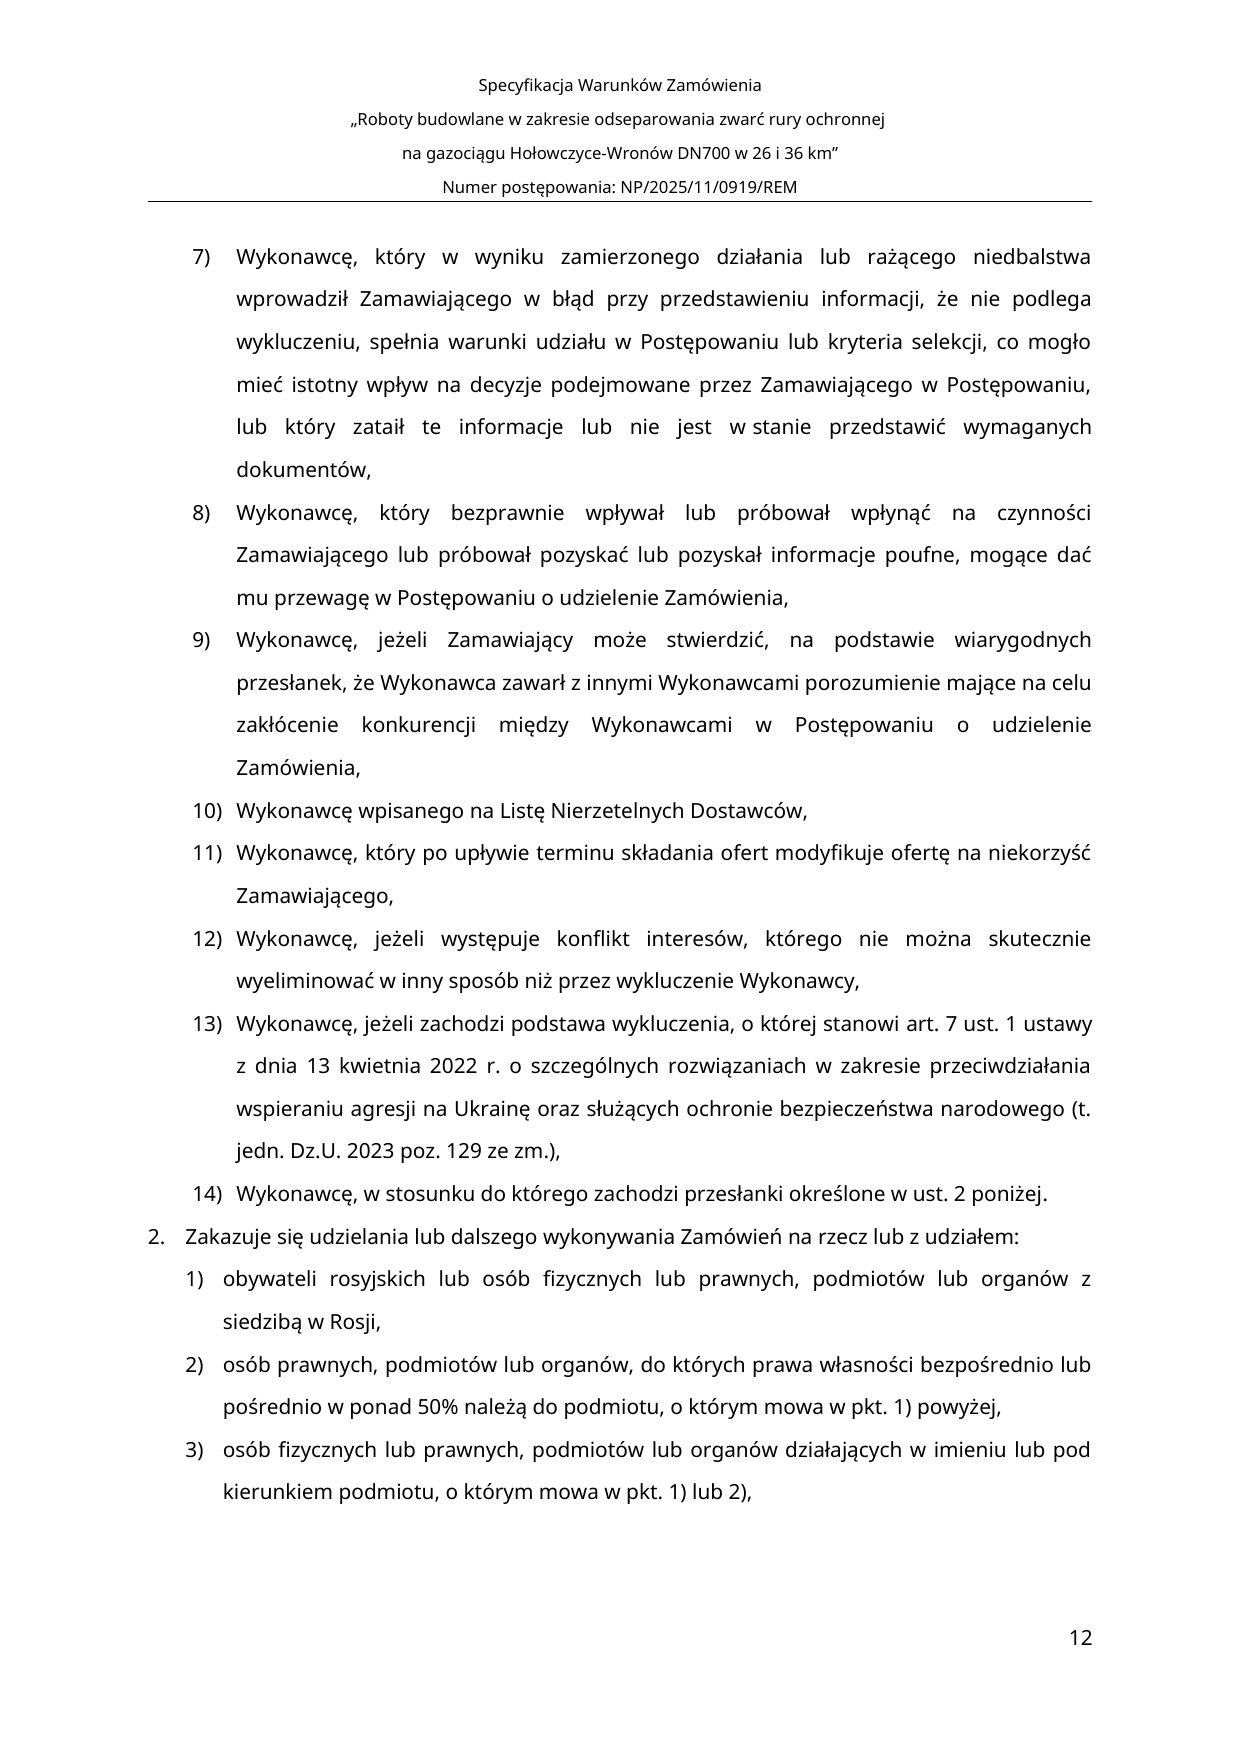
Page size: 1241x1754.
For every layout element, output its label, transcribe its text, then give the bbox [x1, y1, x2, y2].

list Wykonawcę, jeżeli występuje konflikt interesów, którego nie można skutecznie wyeliminować w inny sposób niż przez wykluczenie Wykonawcy, [192, 924, 1092, 995]
list osób fizycznych lub prawnych, podmiotów lub organów działających w imieniu lub pod kierunkiem podmiotu, o którym mowa w pkt. 1) lub 2), [185, 1435, 1092, 1506]
list Wykonawcę, który bezprawnie wpływał lub próbował wpłynąć na czynności Zamawiającego lub próbował pozyskać lub pozyskał informacje poufne, mogące dać mu przewagę w Postępowaniu o udzielenie Zamówienia, [192, 498, 1092, 611]
list obywateli rosyjskich lub osób fizycznych lub prawnych, podmiotów lub organów z siedzibą w Rosji, [185, 1264, 1092, 1336]
list Wykonawcę, który w wyniku zamierzonego działania lub rażącego niedbalstwa wprowadził Zamawiającego w błąd przy przedstawieniu informacji, że nie podlega wykluczeniu, spełnia warunki udziału w Postępowaniu lub kryteria selekcji, co mogło mieć istotny wpływ na decyzje podejmowane przez Zamawiającego w Postępowaniu, lub który zataił te informacje lub nie jest w stanie przedstawić wymaganych dokumentów, [192, 242, 1092, 483]
list Zakazuje się udzielania lub dalszego wykonywania Zamówień na rzecz lub z udziałem: [148, 1222, 1092, 1250]
list Wykonawcę, jeżeli zachodzi podstawa wykluczenia, o której stanowi art. 7 ust. 1 ustawy z dnia 13 kwietnia 2022 r. o szczególnych rozwiązaniach w zakresie przeciwdziałania wspieraniu agresji na Ukrainę oraz służących ochronie bezpieczeństwa narodowego (t. jedn. Dz.U. 2023 poz. 129 ze zm.), [192, 1009, 1092, 1165]
list Wykonawcę, w stosunku do którego zachodzi przesłanki określone w ust. 2 poniżej. [192, 1179, 1092, 1208]
list Wykonawcę, który po upływie terminu składania ofert modyfikuje ofertę na niekorzyść Zamawiającego, [192, 838, 1092, 909]
list osób prawnych, podmiotów lub organów, do których prawa własności bezpośrednio lub pośrednio w ponad 50% należą do podmiotu, o którym mowa w pkt. 1) powyżej, [185, 1350, 1092, 1421]
list Wykonawcę wpisanego na Listę Nierzetelnych Dostawców, [192, 796, 1092, 824]
list Wykonawcę, jeżeli Zamawiający może stwierdzić, na podstawie wiarygodnych przesłanek, że Wykonawca zawarł z innymi Wykonawcami porozumienie mające na celu zakłócenie konkurencji między Wykonawcami w Postępowaniu o udzielenie Zamówienia, [192, 625, 1092, 782]
